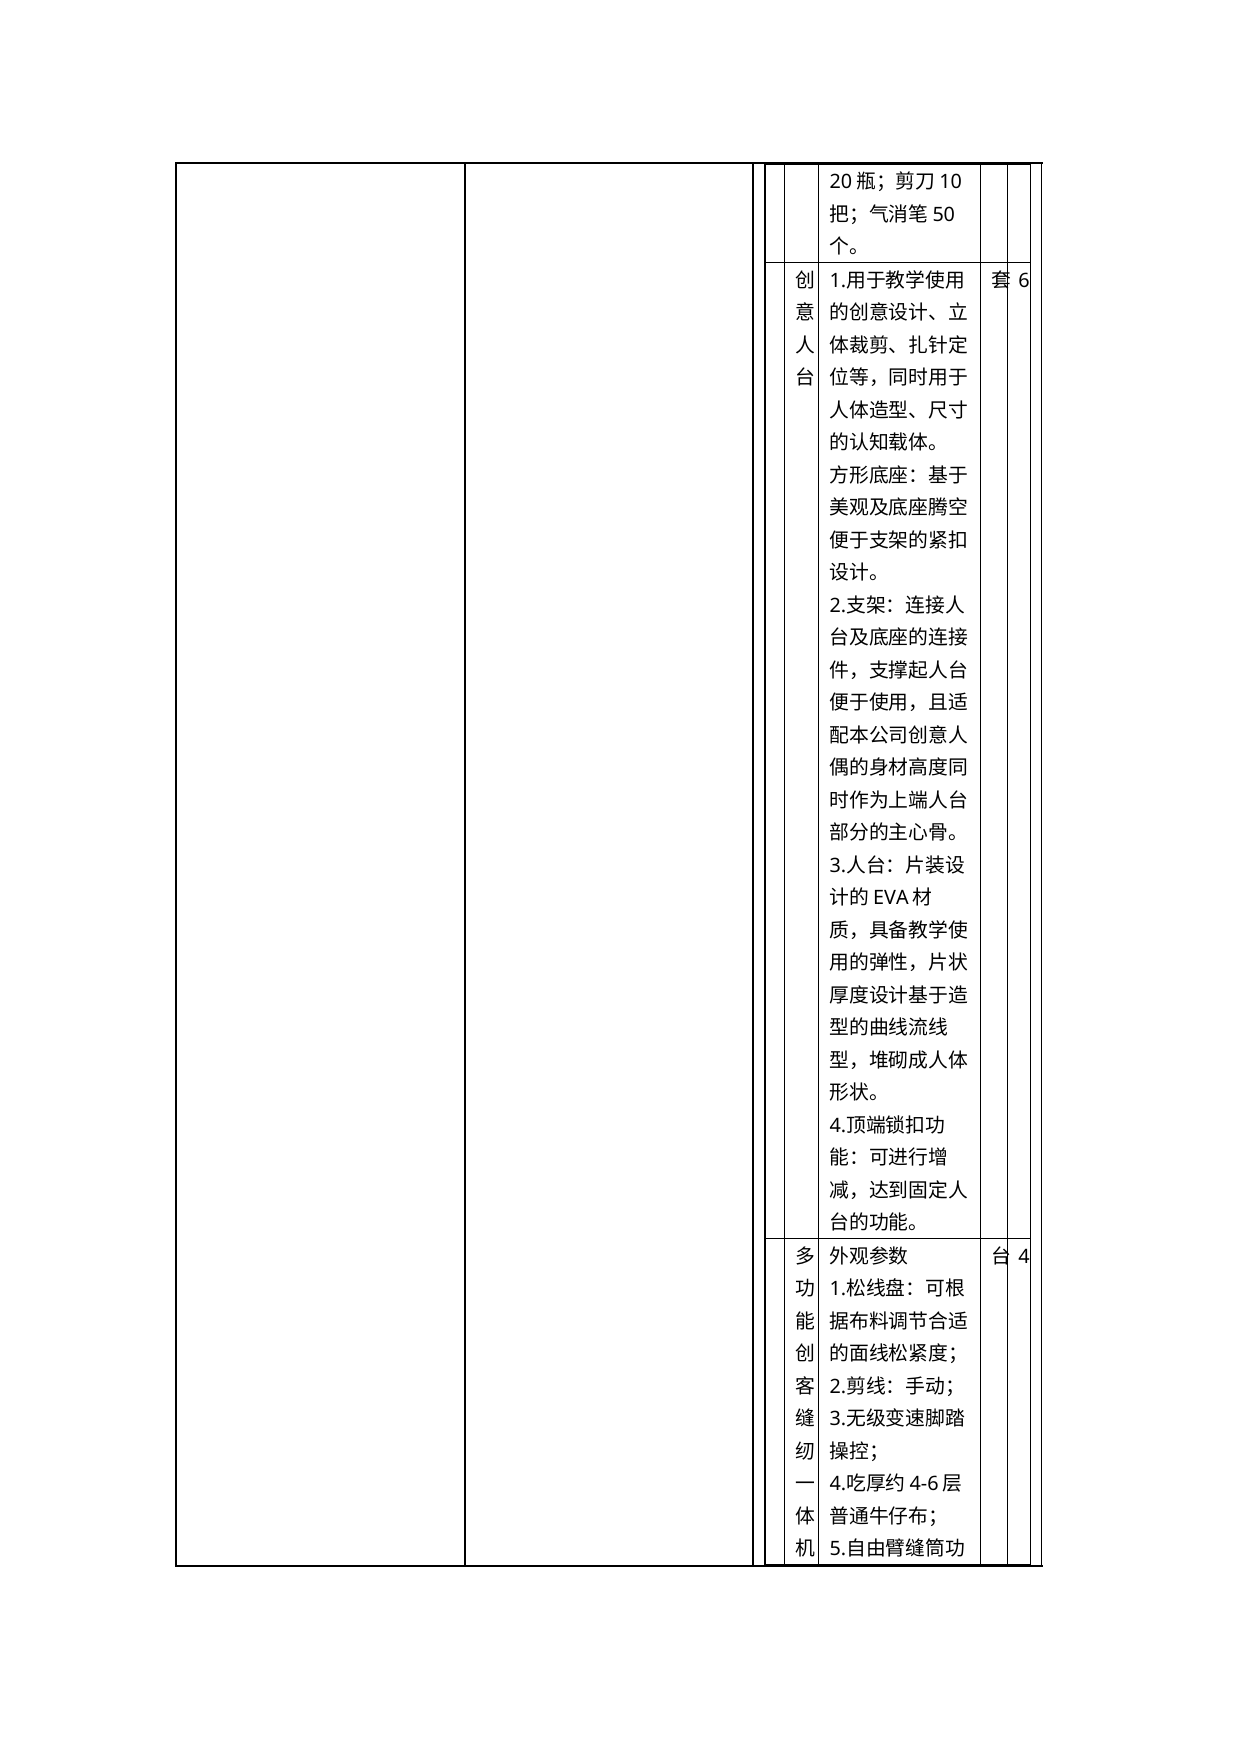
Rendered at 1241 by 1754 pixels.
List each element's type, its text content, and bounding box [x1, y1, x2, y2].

table_cell [466, 164, 752, 1565]
table_cell [1008, 1239, 1030, 1564]
table_cell [785, 1239, 818, 1564]
table_cell [1008, 263, 1030, 1238]
table_cell [766, 1239, 784, 1564]
table_cell [766, 263, 784, 1238]
table_cell [754, 164, 764, 1565]
table_cell [981, 1239, 1007, 1564]
table_cell [981, 263, 1007, 1238]
table_cell 8 [177, 164, 464, 1565]
table_cell [785, 263, 818, 1238]
table_cell [819, 263, 980, 1238]
table_cell [1008, 165, 1030, 262]
table_cell [785, 165, 818, 262]
table_cell [766, 165, 784, 262]
table_cell [1031, 164, 1041, 1565]
table_cell [819, 1239, 980, 1564]
table_cell [819, 165, 980, 262]
table_cell [981, 165, 1007, 262]
